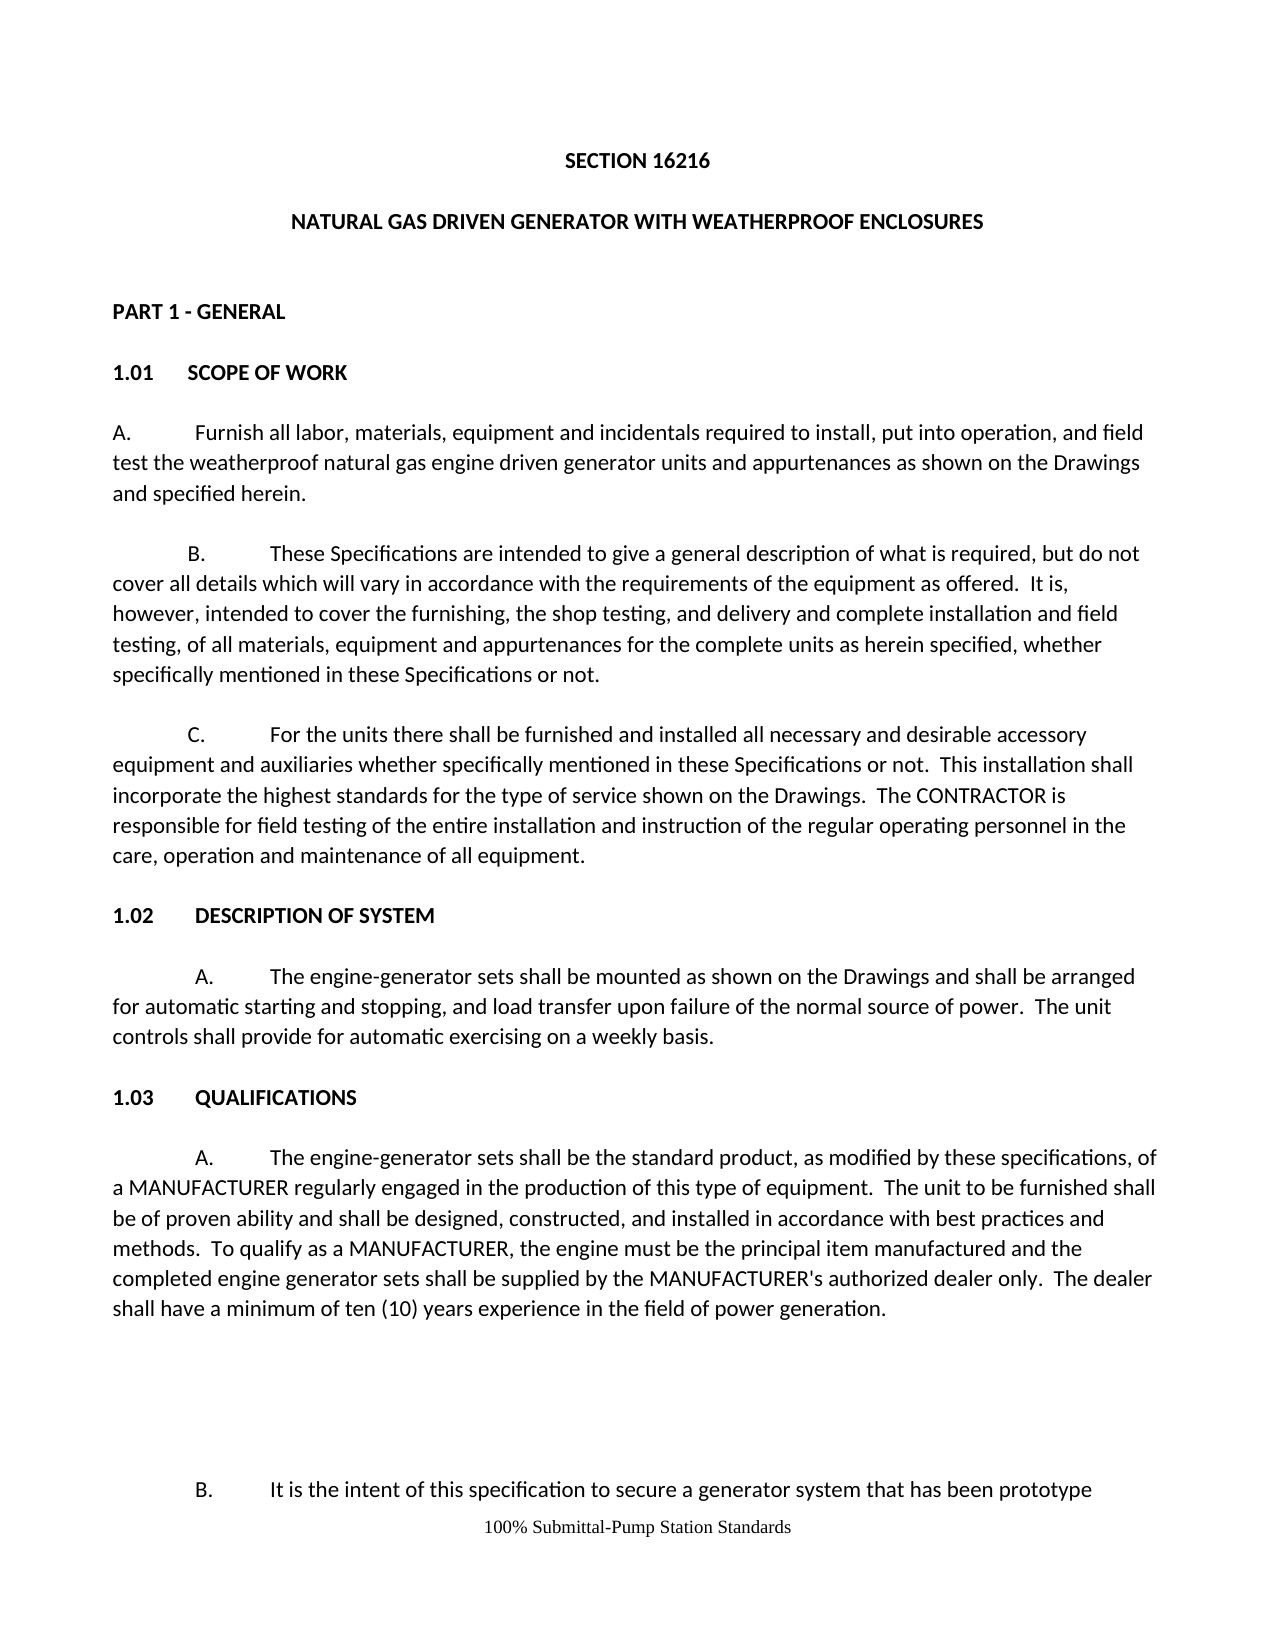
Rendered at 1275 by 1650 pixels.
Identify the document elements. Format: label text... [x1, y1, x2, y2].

text NATURAL GAS DRIVEN GENERATOR WITH WEATHERPROOF ENCLOSURES [112, 207, 1162, 235]
text PART 1 - GENERAL [112, 297, 1162, 326]
text A. The engine-generator sets shall be mounted as shown on the Drawings and shall be arranged for automatic starting and stopping, and load transfer upon failure of the normal source of power. The unit controls shall provide for automatic exercising on a weekly basis. [112, 962, 1162, 1051]
text B. These Specifications are intended to give a general description of what is required, but do not cover all details which will vary in accordance with the requirements of the equipment as offered. It is, however, intended to cover the furnishing, the shop testing, and delivery and complete installation and field testing, of all materials, equipment and appurtenances for the complete units as herein specified, whether specifically mentioned in these Specifications or not. [112, 539, 1162, 688]
text A. Furnish all labor, materials, equipment and incidentals required to install, put into operation, and field test the weatherproof natural gas engine driven generator units and appurtenances as shown on the Drawings and specified herein. [112, 418, 1162, 507]
text C. For the units there shall be furnished and installed all necessary and desirable accessory equipment and auxiliaries whether specifically mentioned in these Specifications or not. This installation shall incorporate the highest standards for the type of service shown on the Drawings. The CONTRACTOR is responsible for field testing of the entire installation and instruction of the regular operating personnel in the care, operation and maintenance of all equipment. [112, 720, 1162, 869]
text SECTION 16216 [112, 146, 1162, 174]
text 1.03 QUALIFICATIONS [112, 1083, 1162, 1111]
text A. The engine-generator sets shall be the standard product, as modified by these specifications, of a MANUFACTURER regularly engaged in the production of this type of equipment. The unit to be furnished shall be of proven ability and shall be designed, constructed, and installed in accordance with best practices and methods. To qualify as a MANUFACTURER, the engine must be the principal item manufactured and the completed engine generator sets shall be supplied by the MANUFACTURER's authorized dealer only. The dealer shall have a minimum of ten (10) years experience in the field of power generation. [112, 1143, 1162, 1322]
text 1.02 DESCRIPTION OF SYSTEM [112, 902, 1162, 930]
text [112, 1476, 1162, 1504]
text 1.01 SCOPE OF WORK [112, 358, 1162, 386]
